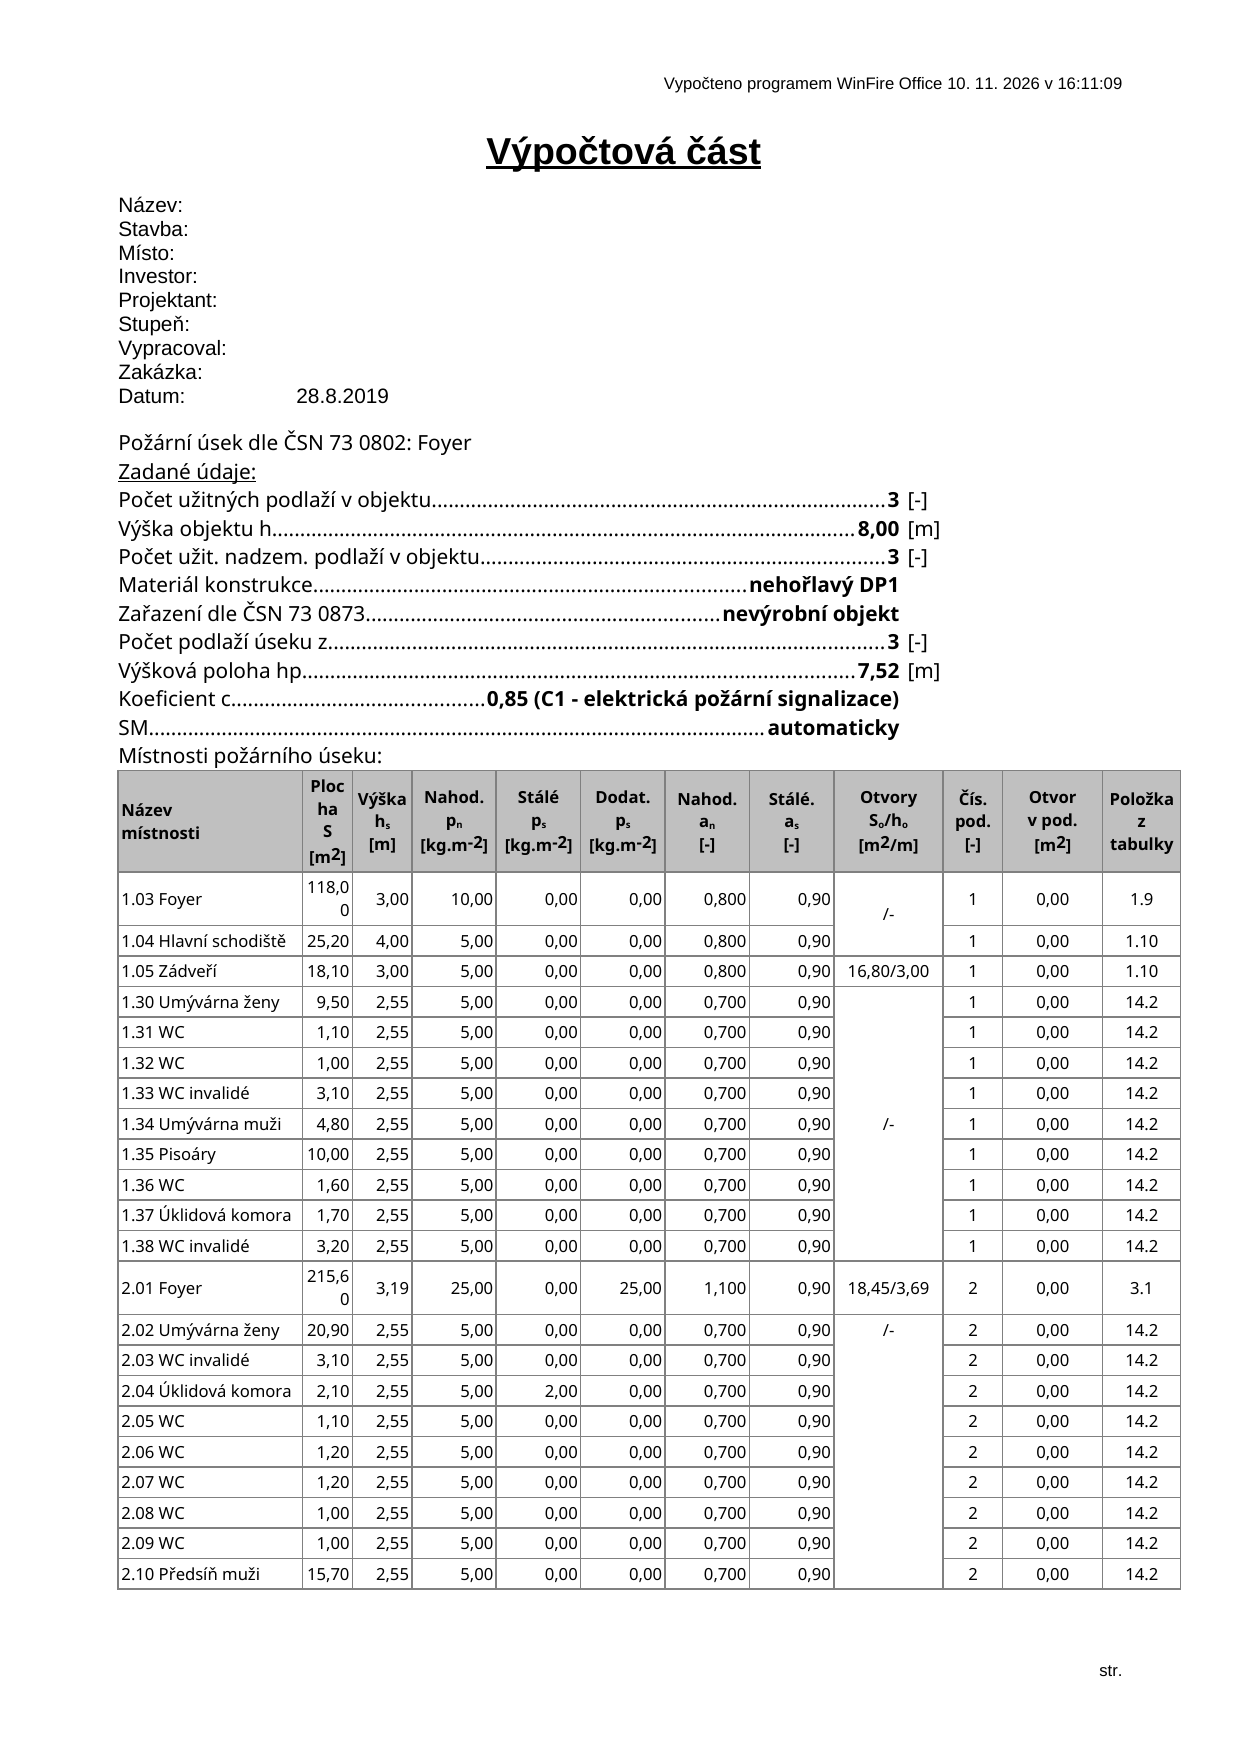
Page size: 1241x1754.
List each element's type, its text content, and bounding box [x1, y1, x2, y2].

table_cell 1,10 [303, 1018, 352, 1047]
table_cell 0,700 [666, 1048, 749, 1077]
table_cell 0,00 [581, 1407, 664, 1436]
text SM automaticky [118, 713, 1122, 741]
table_cell 14.2 [1103, 1498, 1180, 1527]
table_cell 1.30 Umývárna ženy [119, 987, 302, 1016]
table_cell 0,00 [497, 1018, 580, 1047]
table_header Nahod. an [-] [666, 771, 749, 871]
table_cell 14.2 [1103, 1437, 1180, 1466]
table_cell 2,55 [353, 1468, 411, 1497]
table_cell 0,00 [581, 1346, 664, 1374]
table_cell 0,90 [750, 1315, 833, 1344]
table_cell 0,00 [497, 1529, 580, 1558]
table_cell 0,00 [581, 1140, 664, 1169]
table_cell 2,55 [353, 1529, 411, 1558]
table_cell 0,00 [1003, 1315, 1102, 1344]
table_cell 0,00 [581, 1109, 664, 1138]
table_cell 1 [944, 957, 1002, 986]
table_cell 1.33 WC invalidé [119, 1079, 302, 1108]
table_cell 2,55 [353, 1559, 411, 1588]
table_cell 0,90 [750, 1376, 833, 1405]
table_cell 0,00 [497, 1109, 580, 1138]
table_cell 2,55 [353, 1170, 411, 1199]
table_cell 14.2 [1103, 1529, 1180, 1558]
table_cell 0,700 [666, 1346, 749, 1374]
table_cell 0,00 [581, 1498, 664, 1527]
table_cell 14.2 [1103, 1170, 1180, 1199]
table_cell 5,00 [413, 1559, 495, 1588]
table_cell 15,70 [303, 1559, 352, 1588]
table_cell 0,00 [1003, 1346, 1102, 1374]
table_cell 0,00 [497, 926, 580, 955]
table_cell 0,00 [1003, 957, 1102, 986]
table_cell 5,00 [413, 1231, 495, 1260]
table_cell 2,00 [497, 1376, 580, 1405]
table_cell 1 [944, 1140, 1002, 1169]
table_cell 0,00 [497, 1079, 580, 1108]
text Počet užit. nadzem. podlaží v objektu 3 [-] [118, 542, 1122, 571]
table_cell 2.10 Předsíň muži [119, 1559, 302, 1588]
table_cell 0,90 [750, 957, 833, 986]
table_cell 0,90 [750, 1468, 833, 1497]
table_cell 1 [944, 1201, 1002, 1230]
table_cell 2,55 [353, 1018, 411, 1047]
table_cell 14.2 [1103, 1346, 1180, 1374]
table_cell 2,55 [353, 1048, 411, 1077]
table_cell 2,55 [353, 1140, 411, 1169]
table_cell 0,00 [1003, 1170, 1102, 1199]
table_cell 1.36 WC [119, 1170, 302, 1199]
table_cell 9,50 [303, 987, 352, 1016]
table_cell 0,00 [581, 926, 664, 955]
table_cell 1,100 [666, 1262, 749, 1313]
table_header Plocha S [m2] [303, 771, 352, 871]
table_cell 0,90 [750, 1262, 833, 1313]
text Materiál konstrukce nehořlavý DP1 [118, 571, 1122, 599]
table_header Čís. pod. [-] [944, 771, 1002, 871]
table_cell 14.2 [1103, 1140, 1180, 1169]
table_cell 25,00 [413, 1262, 495, 1313]
table_cell 0,700 [666, 1018, 749, 1047]
table_cell 1 [944, 1109, 1002, 1138]
table_cell 0,700 [666, 1140, 749, 1169]
table_cell 1.32 WC [119, 1048, 302, 1077]
text Výpočtová část [118, 129, 1122, 172]
table_cell 5,00 [413, 1437, 495, 1466]
table_cell 0,90 [750, 987, 833, 1016]
table_cell 5,00 [413, 1140, 495, 1169]
table_cell 0,00 [497, 1315, 580, 1344]
table_cell 2.02 Umývárna ženy [119, 1315, 302, 1344]
table_cell 0,800 [666, 957, 749, 986]
table_cell 25,20 [303, 926, 352, 955]
text Zadané údaje: [118, 457, 1122, 485]
table_cell 0,800 [666, 926, 749, 955]
table_cell 5,00 [413, 1048, 495, 1077]
table_cell 0,00 [497, 1407, 580, 1436]
table_cell 0,00 [497, 1140, 580, 1169]
table_cell 2 [944, 1529, 1002, 1558]
table_cell 5,00 [413, 1201, 495, 1230]
table_cell 215,60 [303, 1262, 352, 1313]
table_cell 0,00 [1003, 1201, 1102, 1230]
table_cell 0,00 [497, 1231, 580, 1260]
table_cell /- [835, 1315, 942, 1588]
table_cell 0,00 [1003, 1437, 1102, 1466]
table_cell 0,700 [666, 1407, 749, 1436]
table_cell 14.2 [1103, 1109, 1180, 1138]
table_cell 5,00 [413, 1170, 495, 1199]
table_cell 4,80 [303, 1109, 352, 1138]
table_cell 0,00 [497, 1201, 580, 1230]
table_cell 2 [944, 1437, 1002, 1466]
table_cell 2,55 [353, 1315, 411, 1344]
table_cell 0,90 [750, 1170, 833, 1199]
table_cell 1,00 [303, 1529, 352, 1558]
table_cell 3.1 [1103, 1262, 1180, 1313]
table_cell 5,00 [413, 1529, 495, 1558]
table_cell 0,00 [497, 1346, 580, 1374]
table_cell 0,00 [1003, 1079, 1102, 1108]
table_cell 0,00 [1003, 1468, 1102, 1497]
table_cell 1,20 [303, 1468, 352, 1497]
table_cell 5,00 [413, 926, 495, 955]
table_cell 1 [944, 1018, 1002, 1047]
table_header Výška hs [m] [353, 771, 411, 871]
table_cell 3,00 [353, 957, 411, 986]
table_cell 0,00 [1003, 1407, 1102, 1436]
table_header Nahod. pn [kg.m-2] [413, 771, 495, 871]
table_cell 18,45/3,69 [835, 1262, 942, 1313]
table_cell 14.2 [1103, 1376, 1180, 1405]
table_cell 0,90 [750, 1498, 833, 1527]
table_cell 5,00 [413, 1315, 495, 1344]
text Požární úsek dle ČSN 73 0802: Foyer [118, 428, 1122, 457]
table_cell 14.2 [1103, 1201, 1180, 1230]
table_header Stálé. as [-] [750, 771, 833, 871]
table_cell 0,00 [1003, 1559, 1102, 1588]
table_cell 14.2 [1103, 987, 1180, 1016]
table_cell 2.03 WC invalidé [119, 1346, 302, 1374]
table_cell 0,00 [497, 1048, 580, 1077]
table_cell 1.10 [1103, 926, 1180, 955]
table_cell 0,00 [497, 987, 580, 1016]
table_cell 0,00 [581, 1048, 664, 1077]
table_cell 0,90 [750, 1529, 833, 1558]
table_cell 2,55 [353, 1109, 411, 1138]
table_cell 0,700 [666, 1376, 749, 1405]
table_cell 2.07 WC [119, 1468, 302, 1497]
table_cell 0,00 [497, 873, 580, 924]
table_cell 1,70 [303, 1201, 352, 1230]
table_cell 0,00 [497, 957, 580, 986]
table_cell 0,700 [666, 1201, 749, 1230]
table_cell 2 [944, 1498, 1002, 1527]
table_cell 3,20 [303, 1231, 352, 1260]
table_cell 0,00 [581, 957, 664, 986]
table_cell 1.38 WC invalidé [119, 1231, 302, 1260]
table_cell 1,10 [303, 1407, 352, 1436]
table_header Otvory So/ho [m2/m] [835, 771, 942, 871]
table_cell 2,55 [353, 1079, 411, 1108]
table_cell 2 [944, 1262, 1002, 1313]
table_cell 3,00 [353, 873, 411, 924]
text Zařazení dle ČSN 73 0873 nevýrobní objekt [118, 599, 1122, 627]
table_cell 18,10 [303, 957, 352, 986]
table_cell 0,00 [497, 1437, 580, 1466]
table_cell 2,55 [353, 1376, 411, 1405]
table_cell 10,00 [413, 873, 495, 924]
table_cell 2.01 Foyer [119, 1262, 302, 1313]
table_cell 5,00 [413, 1407, 495, 1436]
table_cell /- [835, 873, 942, 955]
table_cell 1 [944, 873, 1002, 924]
table_cell 2.05 WC [119, 1407, 302, 1436]
table_cell 1.34 Umývárna muži [119, 1109, 302, 1138]
table_cell 0,00 [581, 873, 664, 924]
table_cell 118,00 [303, 873, 352, 924]
table_cell 0,700 [666, 1559, 749, 1588]
table_cell 14.2 [1103, 1018, 1180, 1047]
table_cell 0,700 [666, 1468, 749, 1497]
table_cell 0,90 [750, 1346, 833, 1374]
table_cell 0,00 [1003, 926, 1102, 955]
table_cell 20,90 [303, 1315, 352, 1344]
text Počet podlaží úseku z 3 [-] [118, 627, 1122, 656]
table_cell 2 [944, 1376, 1002, 1405]
table_cell 0,90 [750, 1079, 833, 1108]
table_cell 2 [944, 1468, 1002, 1497]
table_cell 14.2 [1103, 1231, 1180, 1260]
table_cell 0,700 [666, 1498, 749, 1527]
table_cell 5,00 [413, 987, 495, 1016]
table_cell 0,90 [750, 1231, 833, 1260]
table_cell 0,700 [666, 987, 749, 1016]
table_cell 0,700 [666, 1231, 749, 1260]
table_cell 1.04 Hlavní schodiště [119, 926, 302, 955]
table_cell 0,00 [581, 1468, 664, 1497]
table_cell 0,00 [581, 1201, 664, 1230]
table_cell 5,00 [413, 1346, 495, 1374]
table_cell 5,00 [413, 1109, 495, 1138]
table_cell 0,00 [581, 1437, 664, 1466]
table_header Název místnosti [119, 771, 302, 871]
table_cell 2,55 [353, 1201, 411, 1230]
table_cell 5,00 [413, 1079, 495, 1108]
table_cell 2 [944, 1559, 1002, 1588]
table_cell 2 [944, 1346, 1002, 1374]
table_cell 0,00 [1003, 1529, 1102, 1558]
table_cell 0,00 [581, 1315, 664, 1344]
table_cell 0,90 [750, 1109, 833, 1138]
table_cell 2,55 [353, 1407, 411, 1436]
table_cell 14.2 [1103, 1079, 1180, 1108]
table_cell 0,90 [750, 1437, 833, 1466]
text Výška objektu h 8,00 [m] [118, 514, 1122, 542]
table_cell 0,800 [666, 873, 749, 924]
table_cell 0,00 [581, 1529, 664, 1558]
table_cell 2.09 WC [119, 1529, 302, 1558]
table_cell 0,90 [750, 926, 833, 955]
table_cell 0,00 [1003, 987, 1102, 1016]
table_cell 0,00 [1003, 1109, 1102, 1138]
text Název: Stavba: Místo: Investor: Projektant: Stupeň: Vypracoval: Zakázka: Datum: 28.8.2019 [118, 192, 1122, 408]
table_cell 0,700 [666, 1529, 749, 1558]
table_cell 0,00 [1003, 1262, 1102, 1313]
table_cell 2.08 WC [119, 1498, 302, 1527]
table_cell 2 [944, 1407, 1002, 1436]
table_cell 1 [944, 1170, 1002, 1199]
table_cell 0,00 [1003, 1498, 1102, 1527]
table_header Dodat. ps [kg.m-2] [581, 771, 664, 871]
table_cell 2,10 [303, 1376, 352, 1405]
table_header Stálé ps [kg.m-2] [497, 771, 580, 871]
table_cell 0,00 [497, 1262, 580, 1313]
table_cell 2,55 [353, 1346, 411, 1374]
text Koeficient c 0,85 (C1 - elektrická požární signalizace) [118, 684, 1122, 713]
table_cell 14.2 [1103, 1315, 1180, 1344]
table_cell 0,00 [497, 1498, 580, 1527]
table_cell 1 [944, 1231, 1002, 1260]
table_cell 5,00 [413, 957, 495, 986]
table_cell 0,90 [750, 1140, 833, 1169]
table_cell 0,00 [1003, 873, 1102, 924]
table_cell 14.2 [1103, 1468, 1180, 1497]
table_cell 0,00 [581, 1079, 664, 1108]
table_cell 5,00 [413, 1498, 495, 1527]
table_cell 0,00 [1003, 1018, 1102, 1047]
table_cell 0,700 [666, 1170, 749, 1199]
table_cell 1.05 Zádveří [119, 957, 302, 986]
table_cell 3,10 [303, 1346, 352, 1374]
table_cell 5,00 [413, 1468, 495, 1497]
table_cell 3,19 [353, 1262, 411, 1313]
table_cell 0,700 [666, 1437, 749, 1466]
table_cell 1,20 [303, 1437, 352, 1466]
table_cell 0,00 [497, 1170, 580, 1199]
table_cell 0,90 [750, 1048, 833, 1077]
table_cell 0,00 [1003, 1140, 1102, 1169]
table_cell 2 [944, 1315, 1002, 1344]
table_cell 0,90 [750, 1407, 833, 1436]
table_cell 1.10 [1103, 957, 1180, 986]
table_cell 4,00 [353, 926, 411, 955]
table_cell 1.37 Úklidová komora [119, 1201, 302, 1230]
table_cell 14.2 [1103, 1048, 1180, 1077]
table_cell 16,80/3,00 [835, 957, 942, 986]
table_cell 0,00 [581, 1231, 664, 1260]
table_cell 1.31 WC [119, 1018, 302, 1047]
text Počet užitných podlaží v objektu 3 [-] [118, 485, 1122, 514]
text Místnosti požárního úseku: [118, 741, 1122, 770]
table_cell 14.2 [1103, 1559, 1180, 1588]
table_cell 1,60 [303, 1170, 352, 1199]
table_cell 2,55 [353, 1231, 411, 1260]
table_cell 1.35 Pisoáry [119, 1140, 302, 1169]
table_cell 0,00 [1003, 1231, 1102, 1260]
table_cell 0,90 [750, 1201, 833, 1230]
table_cell 1 [944, 1048, 1002, 1077]
table_cell /- [835, 987, 942, 1260]
table_cell 5,00 [413, 1018, 495, 1047]
table_cell 1.9 [1103, 873, 1180, 924]
table_cell 0,00 [581, 1170, 664, 1199]
table_cell 2.04 Úklidová komora [119, 1376, 302, 1405]
table_cell 1 [944, 987, 1002, 1016]
table_cell 3,10 [303, 1079, 352, 1108]
table_cell 1,00 [303, 1048, 352, 1077]
table_cell 1,00 [303, 1498, 352, 1527]
table_cell 0,700 [666, 1315, 749, 1344]
table_cell 1 [944, 1079, 1002, 1108]
table_cell 1.03 Foyer [119, 873, 302, 924]
table_cell 2,55 [353, 1498, 411, 1527]
table_cell 0,00 [581, 1559, 664, 1588]
table_cell 0,90 [750, 1559, 833, 1588]
table_header Otvor v pod. [m2] [1003, 771, 1102, 871]
table_cell 0,00 [1003, 1048, 1102, 1077]
table_cell 2.06 WC [119, 1437, 302, 1466]
table_cell 2,55 [353, 987, 411, 1016]
table_cell 0,90 [750, 873, 833, 924]
table_cell 0,90 [750, 1018, 833, 1047]
text Výšková poloha hp 7,52 [m] [118, 656, 1122, 684]
table_cell 0,700 [666, 1109, 749, 1138]
table_cell 10,00 [303, 1140, 352, 1169]
table_cell 1 [944, 926, 1002, 955]
table_cell 0,00 [1003, 1376, 1102, 1405]
table_cell 2,55 [353, 1437, 411, 1466]
table_header Položka z tabulky [1103, 771, 1180, 871]
table_cell 0,00 [581, 1018, 664, 1047]
table_cell 14.2 [1103, 1407, 1180, 1436]
table_cell 0,00 [581, 1376, 664, 1405]
table_cell 0,00 [497, 1559, 580, 1588]
table_cell 25,00 [581, 1262, 664, 1313]
table_cell 0,700 [666, 1079, 749, 1108]
table_cell 0,00 [581, 987, 664, 1016]
table_cell 0,00 [497, 1468, 580, 1497]
table_cell 5,00 [413, 1376, 495, 1405]
